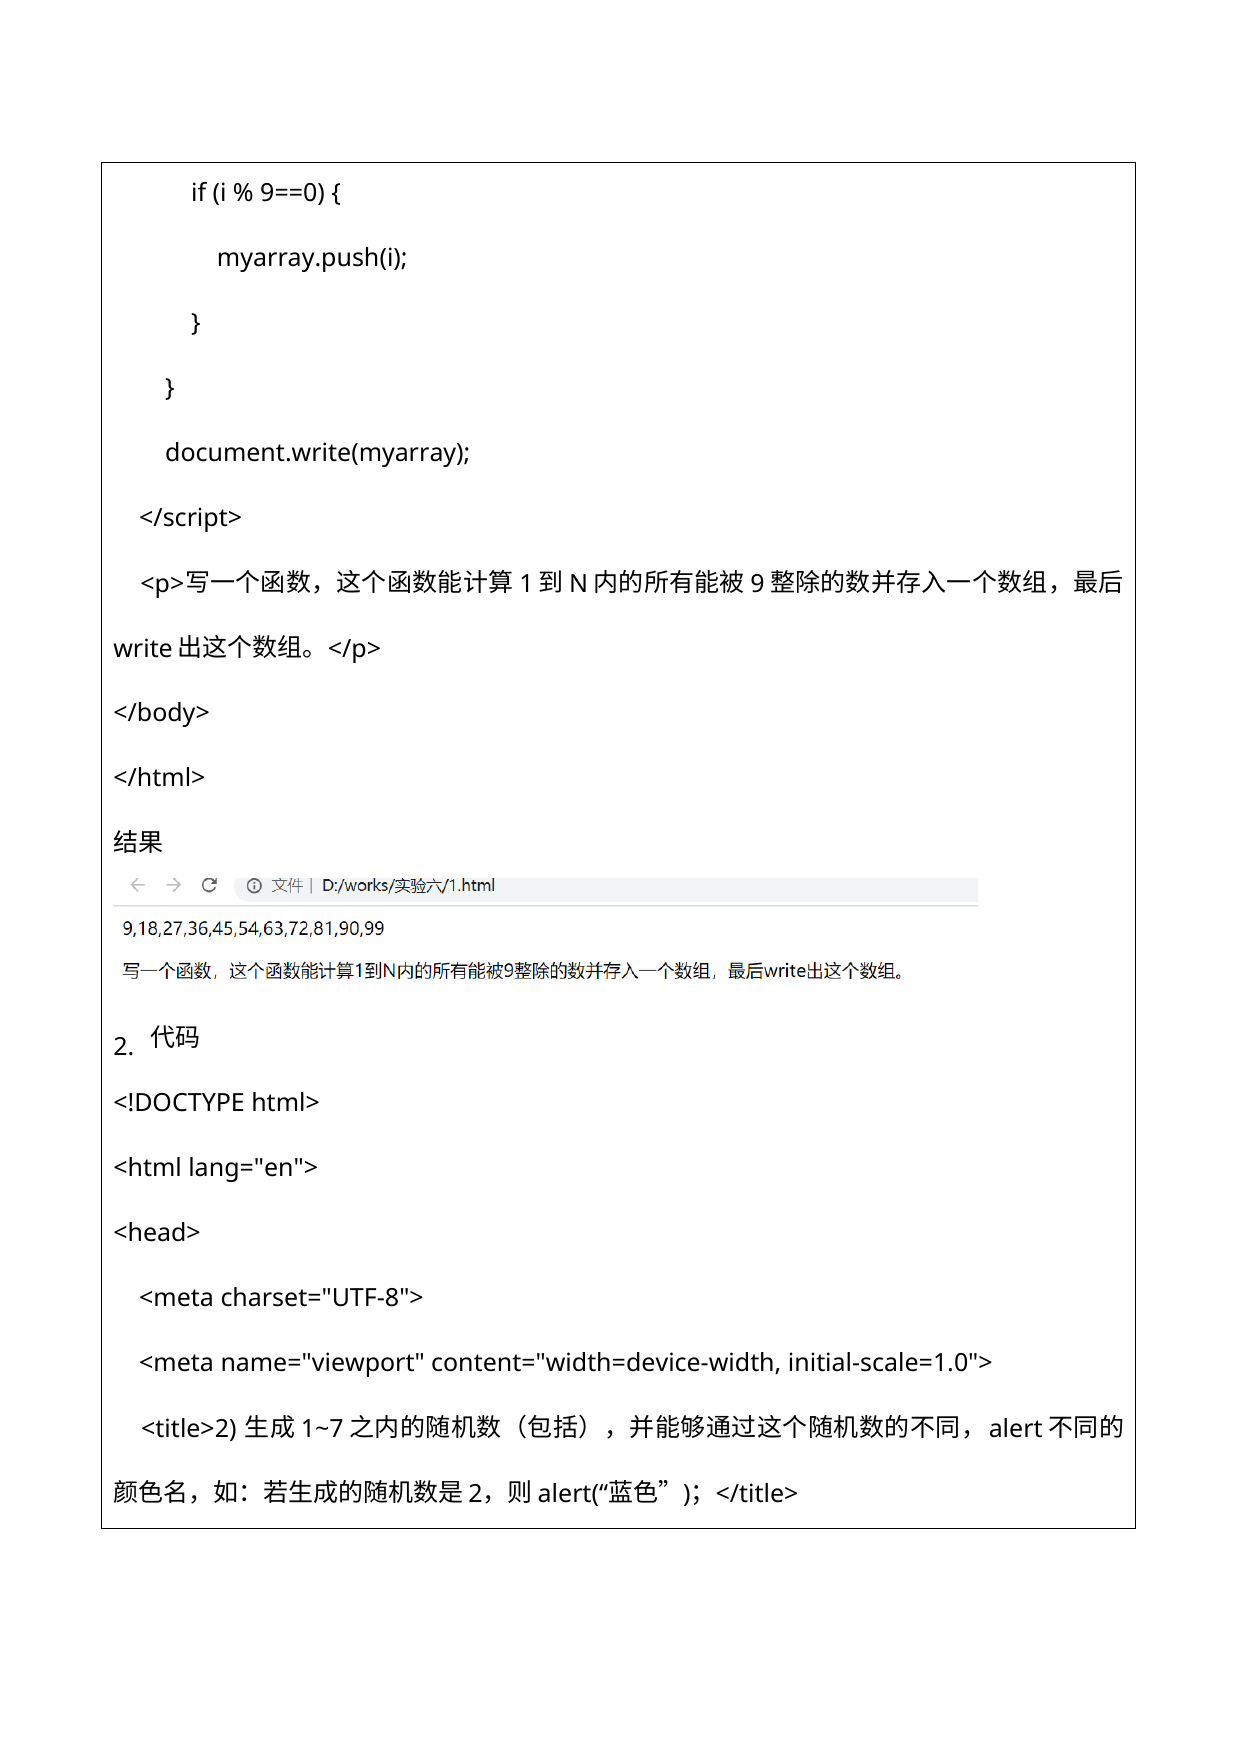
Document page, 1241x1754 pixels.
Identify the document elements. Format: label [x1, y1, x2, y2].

table_header [102, 163, 1135, 1528]
picture [113, 878, 979, 1000]
